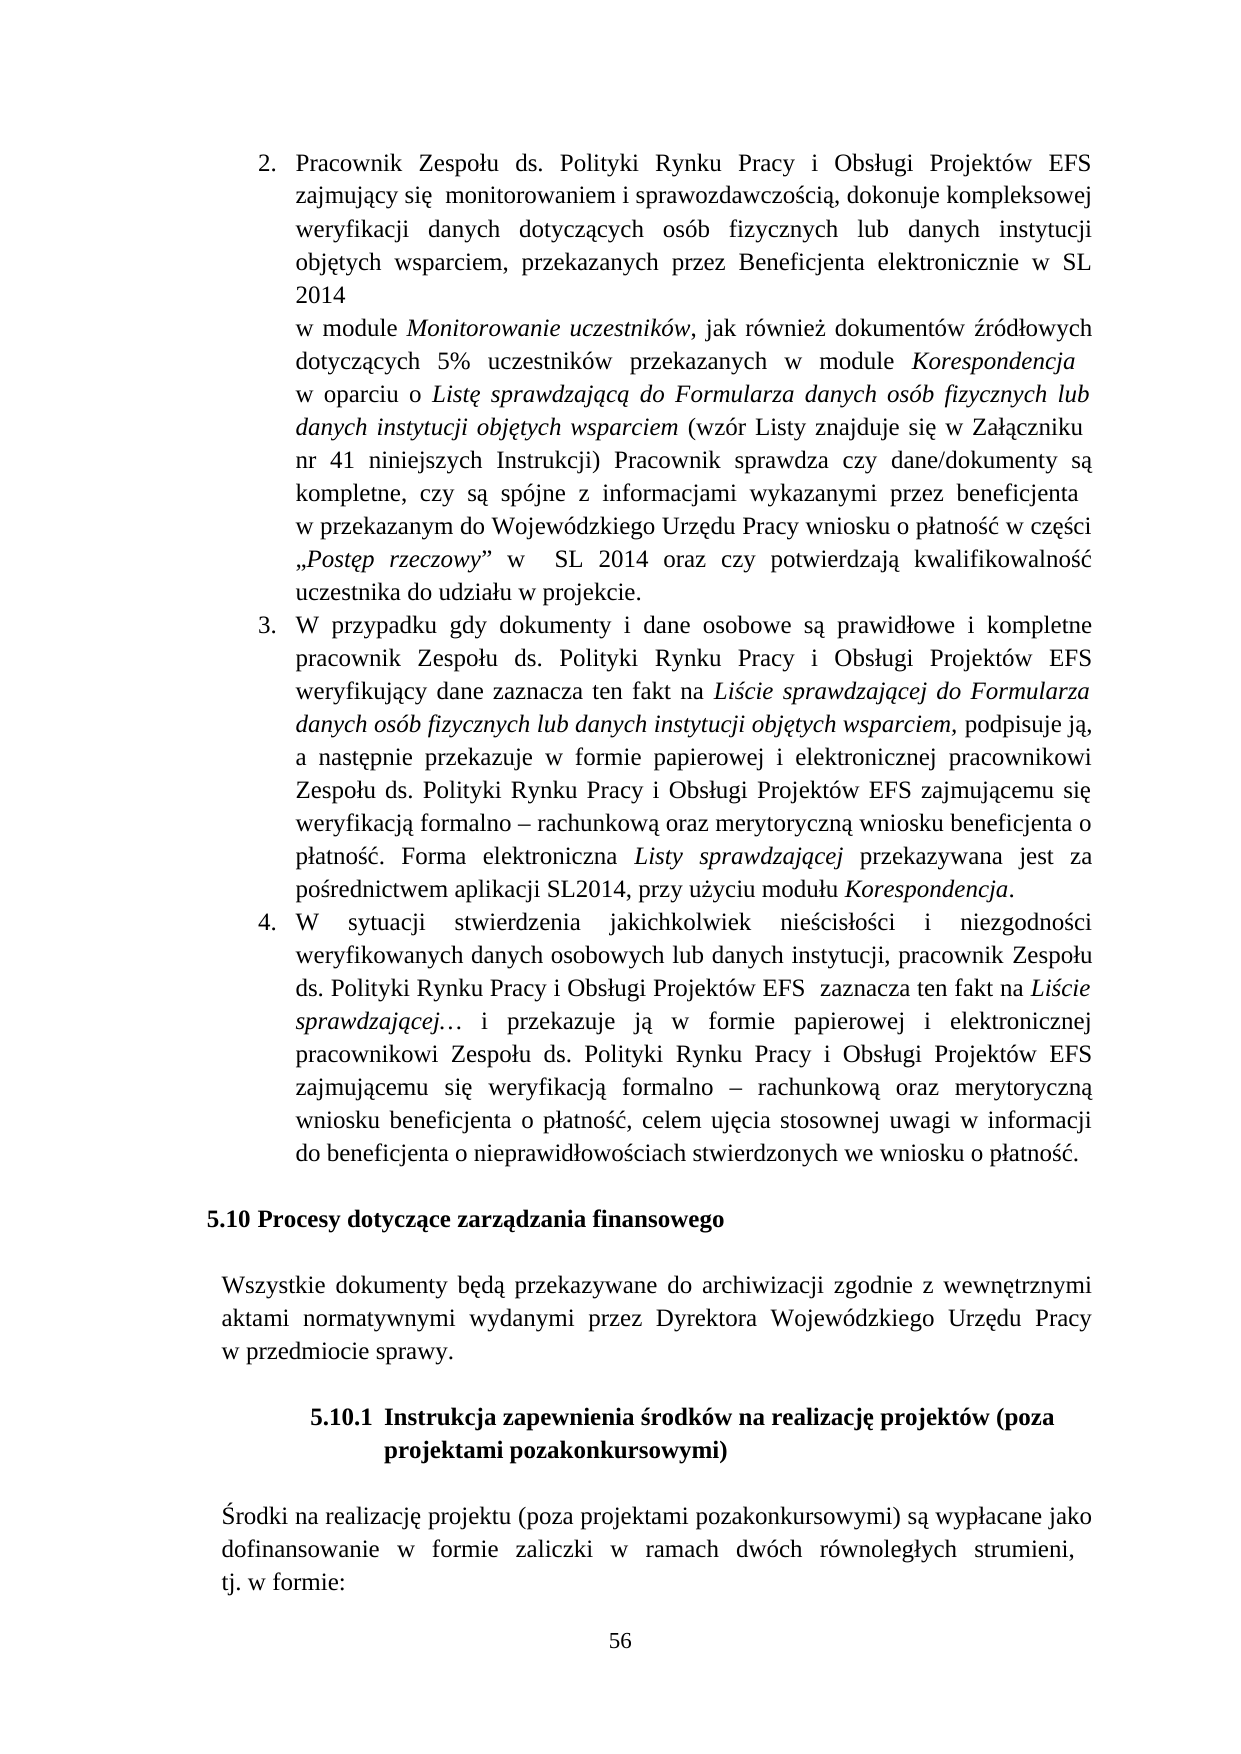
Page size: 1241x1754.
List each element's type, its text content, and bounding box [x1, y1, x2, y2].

list W sytuacji stwierdzenia jakichkolwiek nieścisłości i niezgodności weryfikowanych danych osobowych lub danych instytucji, pracownik Zespołu ds. Polityki Rynku Pracy i Obsługi Projektów EFS zaznacza ten fakt na Liście sprawdzającej… i przekazuje ją w formie papierowej i elektronicznej pracownikowi Zespołu ds. Polityki Rynku Pracy i Obsługi Projektów EFS zajmującemu się weryfikacją formalno – rachunkową oraz merytoryczną wniosku beneficjenta o płatność, celem ujęcia stosownej uwagi w informacji do beneficjenta o nieprawidłowościach stwierdzonych we wniosku o płatność. [258, 907, 1093, 1167]
list W przypadku gdy dokumenty i dane osobowe są prawidłowe i kompletne pracownik Zespołu ds. Polityki Rynku Pracy i Obsługi Projektów EFS weryfikujący dane zaznacza ten fakt na Liście sprawdzającej do Formularza danych osób fizycznych lub danych instytucji objętych wsparciem, podpisuje ją, a następnie przekazuje w formie papierowej i elektronicznej pracownikowi Zespołu ds. Polityki Rynku Pracy i Obsługi Projektów EFS zajmującemu się weryfikacją formalno – rachunkową oraz merytoryczną wniosku beneficjenta o płatność. Forma elektroniczna Listy sprawdzającej przekazywana jest za pośrednictwem aplikacji SL2014, przy użyciu modułu Korespondencja. [258, 610, 1093, 903]
list Pracownik Zespołu ds. Polityki Rynku Pracy i Obsługi Projektów EFS zajmujący się monitorowaniem i sprawozdawczością, dokonuje kompleksowej weryfikacji danych dotyczących osób fizycznych lub danych instytucji objętych wsparciem, przekazanych przez Beneficjenta elektronicznie w SL 2014 w module Monitorowanie uczestników, jak również dokumentów źródłowych dotyczących 5% uczestników przekazanych w module Korespondencja w oparciu o Listę sprawdzającą do Formularza danych osób fizycznych lub danych instytucji objętych wsparciem (wzór Listy znajduje się w Załączniku nr 41 niniejszych Instrukcji) Pracownik sprawdza czy dane/dokumenty są kompletne, czy są spójne z informacjami wykazanymi przez beneficjenta w przekazanym do Wojewódzkiego Urzędu Pracy wniosku o płatność w części „Postęp rzeczowy” w SL 2014 oraz czy potwierdzają kwalifikowalność uczestnika do udziału w projekcie. [258, 148, 1093, 606]
text Wszystkie dokumenty będą przekazywane do archiwizacji zgodnie z wewnętrznymi aktami normatywnymi wydanymi przez Dyrektora Wojewódzkiego Urzędu Pracy w przedmiocie sprawy. [221, 1270, 1093, 1365]
subtitle Instrukcja zapewnienia środków na realizację projektów (poza projektami pozakonkursowymi) [310, 1402, 1093, 1464]
text Środki na realizację projektu (poza projektami pozakonkursowymi) są wypłacane jako dofinansowanie w formie zaliczki w ramach dwóch równoległych strumieni, tj. w formie: [221, 1501, 1093, 1596]
subtitle Procesy dotyczące zarządzania finansowego [207, 1204, 1093, 1233]
